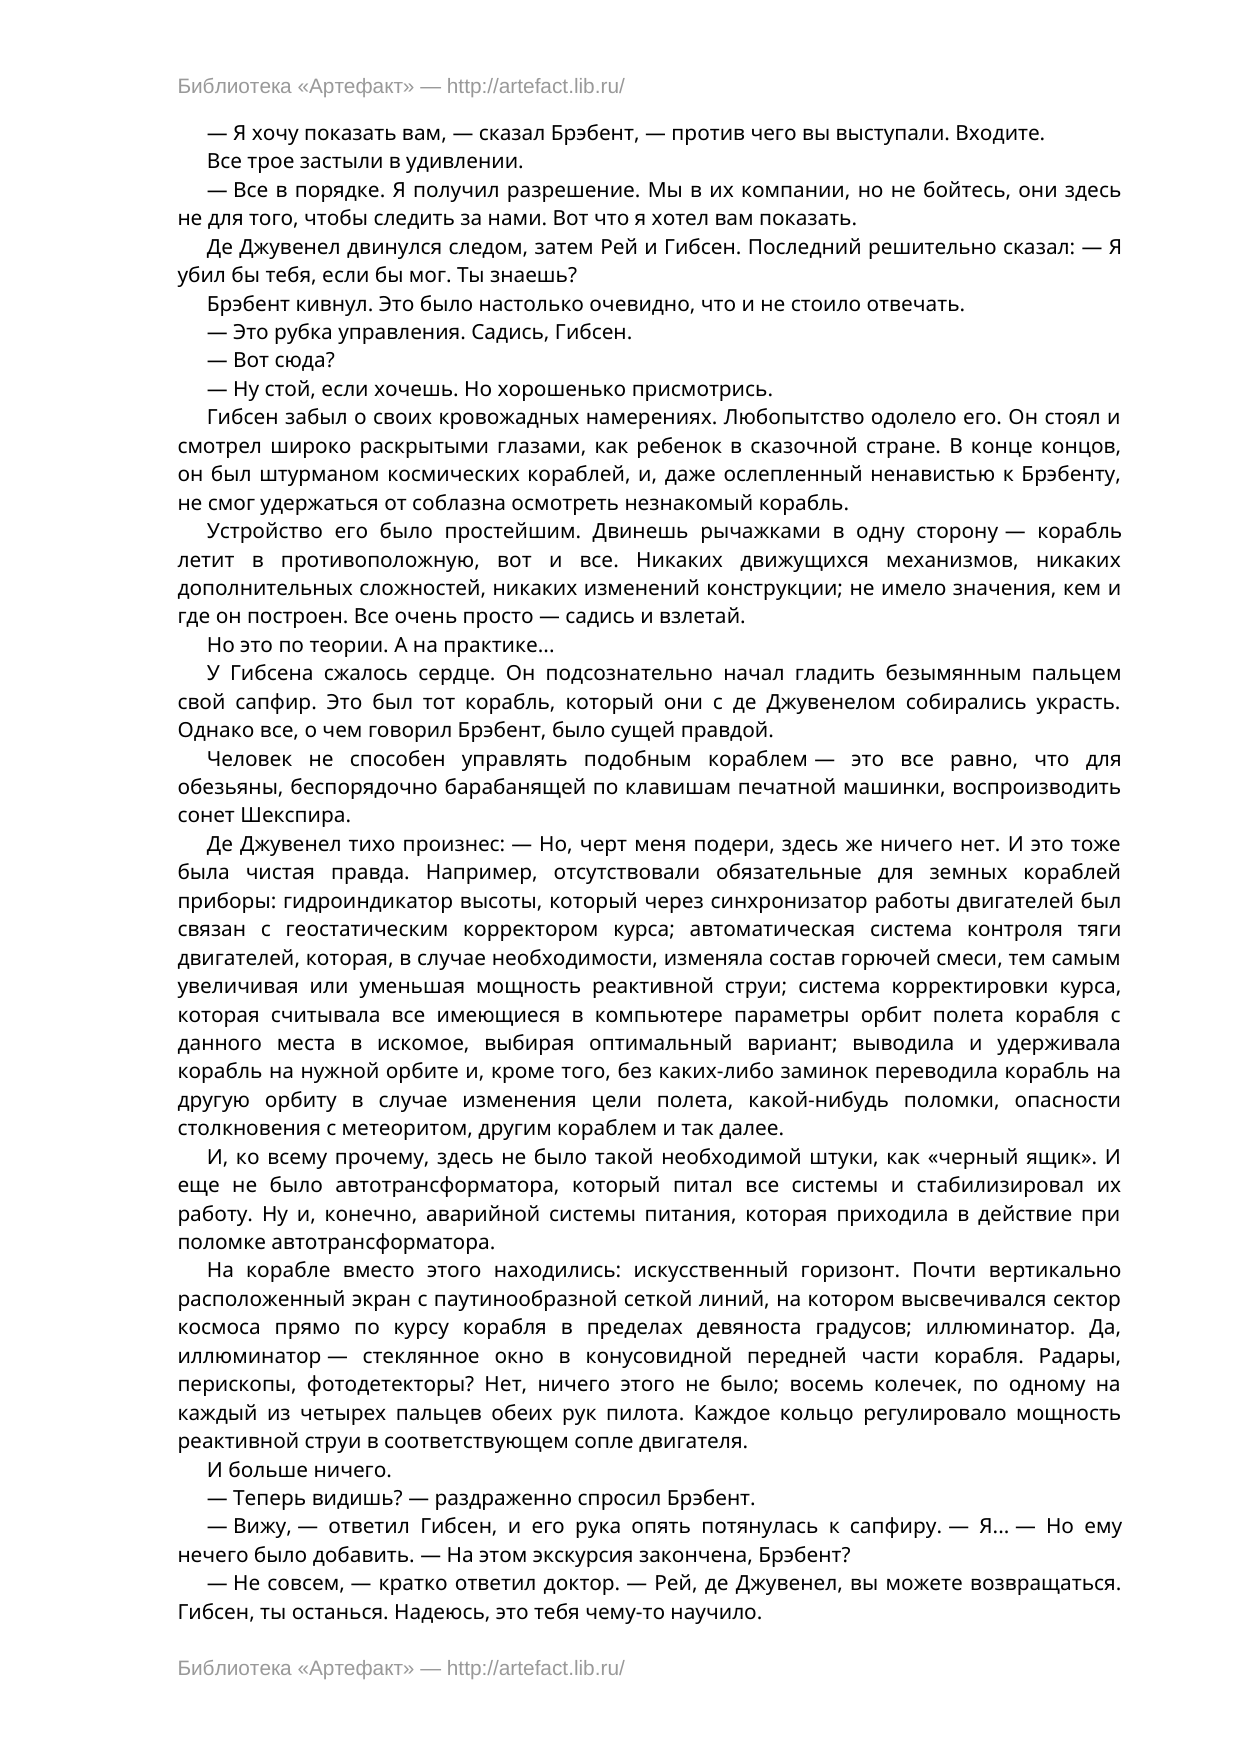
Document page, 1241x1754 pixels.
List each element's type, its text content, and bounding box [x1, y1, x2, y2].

text На корабле вместо этого находились: искусственный горизонт. Почти вертикально расположенный экран с паутинообразной сеткой линий, на котором высвечивался сектор космоса прямо по курсу корабля в пределах девяноста градусов; иллюминатор. Да, иллюминатор — стеклянное окно в конусовидной передней части корабля. Радары, перископы, фотодетекторы? Нет, ничего этого не было; восемь колечек, по одному на каждый из четырех пальцев обеих рук пилота. Каждое кольцо регулировало мощность реактивной струи в соответствующем сопле двигателя. [177, 1256, 1122, 1455]
text — Все в порядке. Я получил разрешение. Мы в их компании, но не бойтесь, они здесь не для того, чтобы следить за нами. Вот что я хотел вам показать. [177, 175, 1122, 232]
text И больше ничего. [177, 1455, 1122, 1483]
text — Теперь видишь? — раздраженно спросил Брэбент. [177, 1483, 1122, 1512]
text Все трое застыли в удивлении. [177, 147, 1122, 175]
text Де Джувенел двинулся следом, затем Рей и Гибсен. Последний решительно сказал: — Я убил бы тебя, если бы мог. Ты знаешь? [177, 232, 1122, 289]
text — Вот сюда? [177, 346, 1122, 374]
text Устройство его было простейшим. Двинешь рычажками в одну сторону — корабль летит в противоположную, вот и все. Никаких движущихся механизмов, никаких дополнительных сложностей, никаких изменений конструкции; не имело значения, кем и где он построен. Все очень просто — садись и взлетай. [177, 516, 1122, 630]
text — Вижу, — ответил Гибсен, и его рука опять потянулась к сапфиру. — Я... — Но ему нечего было добавить. — На этом экскурсия закончена, Брэбент? [177, 1512, 1122, 1568]
text — Не совсем, — кратко ответил доктор. — Рей, де Джувенел, вы можете возвращаться. Гибсен, ты останься. Надеюсь, это тебя чему-то научило. [177, 1568, 1122, 1625]
text У Гибсена сжалось сердце. Он подсознательно начал гладить безымянным пальцем свой сапфир. Это был тот корабль, который они с де Джувенелом собирались украсть. Однако все, о чем говорил Брэбент, было сущей правдой. [177, 658, 1122, 744]
text Де Джувенел тихо произнес: — Но, черт меня подери, здесь же ничего нет. И это тоже была чистая правда. Например, отсутствовали обязательные для земных кораблей приборы: гидроиндикатор высоты, который через синхронизатор работы двигателей был связан с геостатическим корректором курса; автоматическая система контроля тяги двигателей, которая, в случае необходимости, изменяла состав горючей смеси, тем самым увеличивая или уменьшая мощность реактивной струи; система корректировки курса, которая считывала все имеющиеся в компьютере параметры орбит полета корабля с данного места в искомое, выбирая оптимальный вариант; выводила и удерживала корабль на нужной орбите и, кроме того, без каких-либо заминок переводила корабль на другую орбиту в случае изменения цели полета, какой-нибудь поломки, опасности столкновения с метеоритом, другим кораблем и так далее. [177, 829, 1122, 1142]
text Человек не способен управлять подобным кораблем — это все равно, что для обезьяны, беспорядочно барабанящей по клавишам печатной машинки, воспроизводить сонет Шекспира. [177, 744, 1122, 829]
text И, ко всему прочему, здесь не было такой необходимой штуки, как «черный ящик». И еще не было автотрансформатора, который питал все системы и стабилизировал их работу. Ну и, конечно, аварийной системы питания, которая приходила в действие при поломке автотрансформатора. [177, 1142, 1122, 1256]
text Гибсен забыл о своих кровожадных намерениях. Любопытство одолело его. Он стоял и смотрел широко раскрытыми глазами, как ребенок в сказочной стране. В конце концов, он был штурманом космических кораблей, и, даже ослепленный ненавистью к Брэбенту, не смог удержаться от соблазна осмотреть незнакомый корабль. [177, 402, 1122, 516]
text — Это рубка управления. Садись, Гибсен. [177, 317, 1122, 346]
text — Я хочу показать вам, — сказал Брэбент, — против чего вы выступали. Входите. [177, 118, 1122, 147]
text Брэбент кивнул. Это было настолько очевидно, что и не стоило отвечать. [177, 289, 1122, 317]
text Но это по теории. А на практике... [177, 630, 1122, 658]
text — Ну стой, если хочешь. Но хорошенько присмотрись. [177, 374, 1122, 402]
